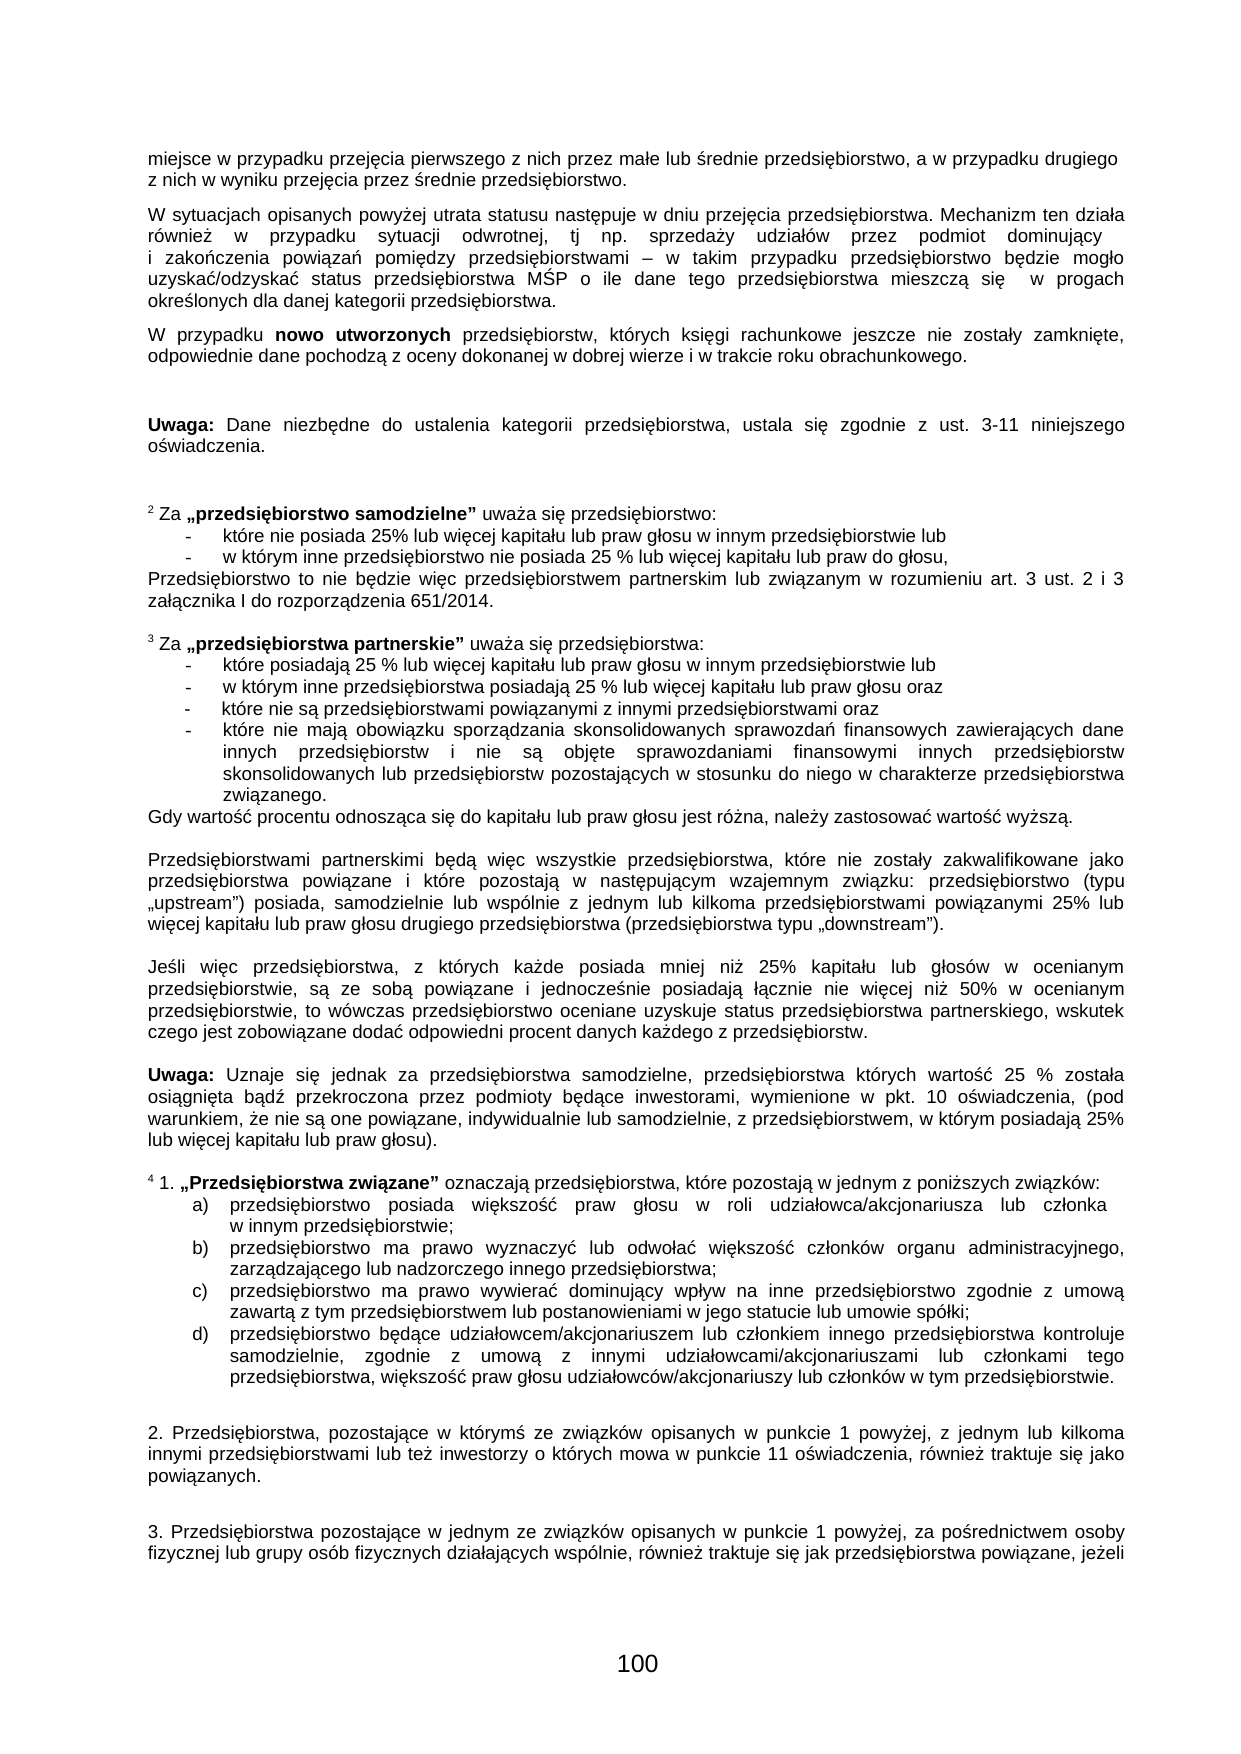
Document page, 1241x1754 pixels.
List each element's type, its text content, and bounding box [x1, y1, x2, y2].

text - które nie są przedsiębiorstwami powiązanymi z innymi przedsiębiorstwami oraz [148, 697, 1125, 719]
text W przypadku nowo utworzonych przedsiębiorstw, których księgi rachunkowe jeszcze nie zostały zamknięte, odpowiednie dane pochodzą z oceny dokonanej w dobrej wierze i w trakcie roku obrachunkowego. [148, 324, 1125, 367]
text 4 1. „Przedsiębiorstwa związane” oznaczają przedsiębiorstwa, które pozostają w jednym z poniższych związków: [148, 1172, 1125, 1193]
text Przedsiębiorstwami partnerskimi będą więc wszystkie przedsiębiorstwa, które nie zostały zakwalifikowane jako przedsiębiorstwa powiązane i które pozostają w następującym wzajemnym związku: przedsiębiorstwo (typu „upstream”) posiada, samodzielnie lub wspólnie z jednym lub kilkoma przedsiębiorstwami powiązanymi 25% lub więcej kapitału lub praw głosu drugiego przedsiębiorstwa (przedsiębiorstwa typu „downstream”). [148, 848, 1125, 935]
list które nie mają obowiązku sporządzania skonsolidowanych sprawozdań finansowych zawierających dane innych przedsiębiorstw i nie są objęte sprawozdaniami finansowymi innych przedsiębiorstw skonsolidowanych lub przedsiębiorstw pozostających w stosunku do niego w charakterze przedsiębiorstwa związanego. [185, 719, 1125, 805]
text Jeśli więc przedsiębiorstwa, z których każde posiada mniej niż 25% kapitału lub głosów w ocenianym przedsiębiorstwie, są ze sobą powiązane i jednocześnie posiadają łącznie nie więcej niż 50% w ocenianym przedsiębiorstwie, to wówczas przedsiębiorstwo oceniane uzyskuje status przedsiębiorstwa partnerskiego, wskutek czego jest zobowiązane dodać odpowiedni procent danych każdego z przedsiębiorstw. [148, 956, 1125, 1043]
list przedsiębiorstwo posiada większość praw głosu w roli udziałowca/akcjonariusza lub członka w innym przedsiębiorstwie; [192, 1193, 1125, 1237]
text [148, 148, 1125, 191]
list przedsiębiorstwo ma prawo wywierać dominujący wpływ na inne przedsiębiorstwo zgodnie z umową zawartą z tym przedsiębiorstwem lub postanowieniami w jego statucie lub umowie spółki; [192, 1280, 1125, 1323]
text Gdy wartość procentu odnosząca się do kapitału lub praw głosu jest różna, należy zastosować wartość wyższą. [148, 805, 1125, 827]
list które nie posiada 25% lub więcej kapitału lub praw głosu w innym przedsiębiorstwie lub [185, 524, 1125, 546]
text W sytuacjach opisanych powyżej utrata statusu następuje w dniu przejęcia przedsiębiorstwa. Mechanizm ten działa również w przypadku sytuacji odwrotnej, tj np. sprzedaży udziałów przez podmiot dominujący i zakończenia powiązań pomiędzy przedsiębiorstwami – w takim przypadku przedsiębiorstwo będzie mogło uzyskać/odzyskać status przedsiębiorstwa MŚP o ile dane tego przedsiębiorstwa mieszczą się w progach określonych dla danej kategorii przedsiębiorstwa. [148, 203, 1125, 311]
text Przedsiębiorstwo to nie będzie więc przedsiębiorstwem partnerskim lub związanym w rozumieniu art. 3 ust. 2 i 3 załącznika I do rozporządzenia 651/2014. [148, 568, 1125, 611]
list przedsiębiorstwo będące udziałowcem/akcjonariuszem lub członkiem innego przedsiębiorstwa kontroluje samodzielnie, zgodnie z umową z innymi udziałowcami/akcjonariuszami lub członkami tego przedsiębiorstwa, większość praw głosu udziałowców/akcjonariuszy lub członków w tym przedsiębiorstwie. [192, 1323, 1125, 1388]
text Uwaga: Uznaje się jednak za przedsiębiorstwa samodzielne, przedsiębiorstwa których wartość 25 % została osiągnięta bądź przekroczona przez podmioty będące inwestorami, wymienione w pkt. 10 oświadczenia, (pod warunkiem, że nie są one powiązane, indywidualnie lub samodzielnie, z przedsiębiorstwem, w którym posiadają 25% lub więcej kapitału lub praw głosu). [148, 1064, 1125, 1150]
list przedsiębiorstwo ma prawo wyznaczyć lub odwołać większość członków organu administracyjnego, zarządzającego lub nadzorczego innego przedsiębiorstwa; [192, 1237, 1125, 1280]
text 2 Za „przedsiębiorstwo samodzielne” uważa się przedsiębiorstwo: [148, 503, 1125, 524]
list w którym inne przedsiębiorstwo nie posiada 25 % lub więcej kapitału lub praw do głosu, [185, 546, 1125, 568]
list które posiadają 25 % lub więcej kapitału lub praw głosu w innym przedsiębiorstwie lub [185, 654, 1125, 676]
text 3 Za „przedsiębiorstwa partnerskie” uważa się przedsiębiorstwa: [148, 633, 1125, 654]
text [148, 1520, 1125, 1563]
list w którym inne przedsiębiorstwa posiadają 25 % lub więcej kapitału lub praw głosu oraz [185, 676, 1125, 697]
text Uwaga: Dane niezbędne do ustalenia kategorii przedsiębiorstwa, ustala się zgodnie z ust. 3-11 niniejszego oświadczenia. [148, 413, 1125, 456]
text 2. Przedsiębiorstwa, pozostające w którymś ze związków opisanych w punkcie 1 powyżej, z jednym lub kilkoma innymi przedsiębiorstwami lub też inwestorzy o których mowa w punkcie 11 oświadczenia, również traktuje się jako powiązanych. [148, 1422, 1125, 1486]
